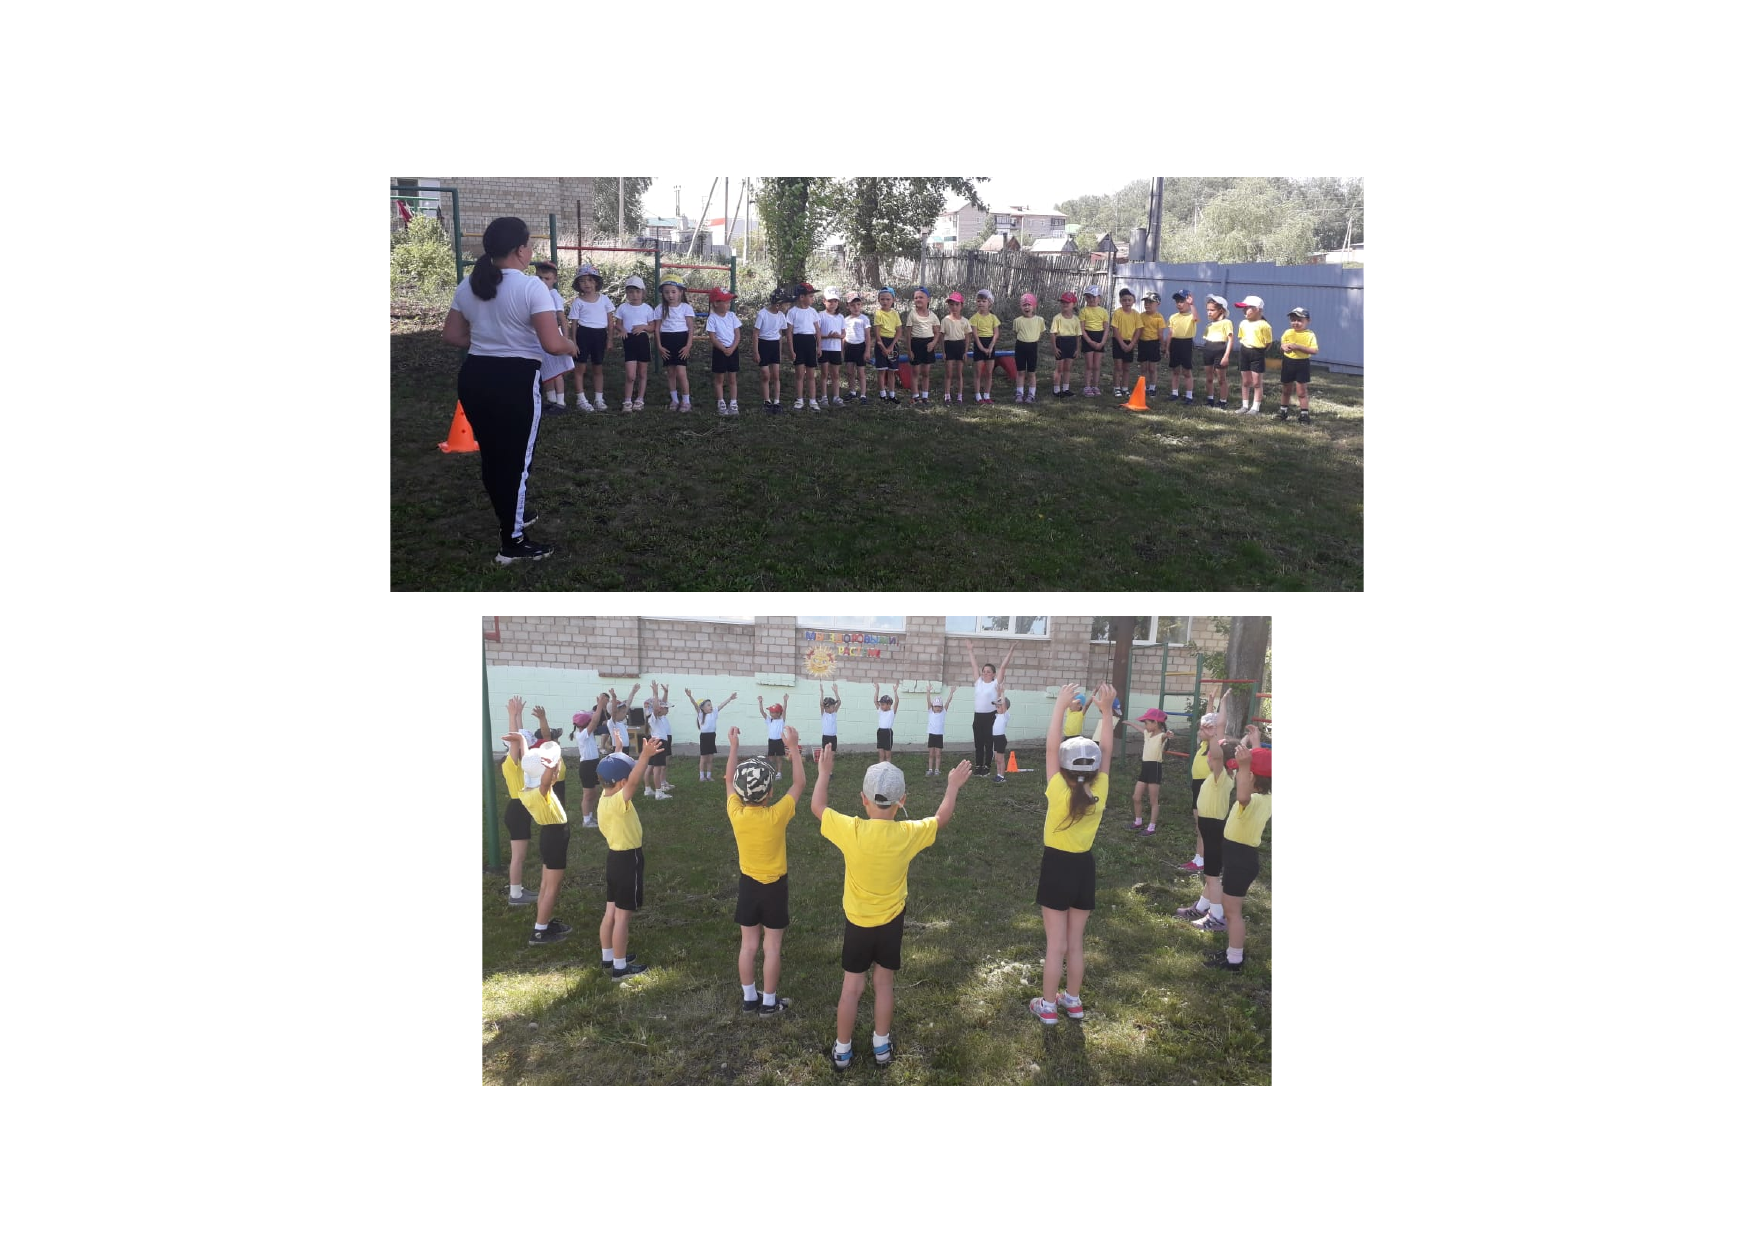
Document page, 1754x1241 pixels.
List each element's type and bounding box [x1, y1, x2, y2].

picture [390, 177, 1364, 592]
picture [482, 616, 1272, 1086]
